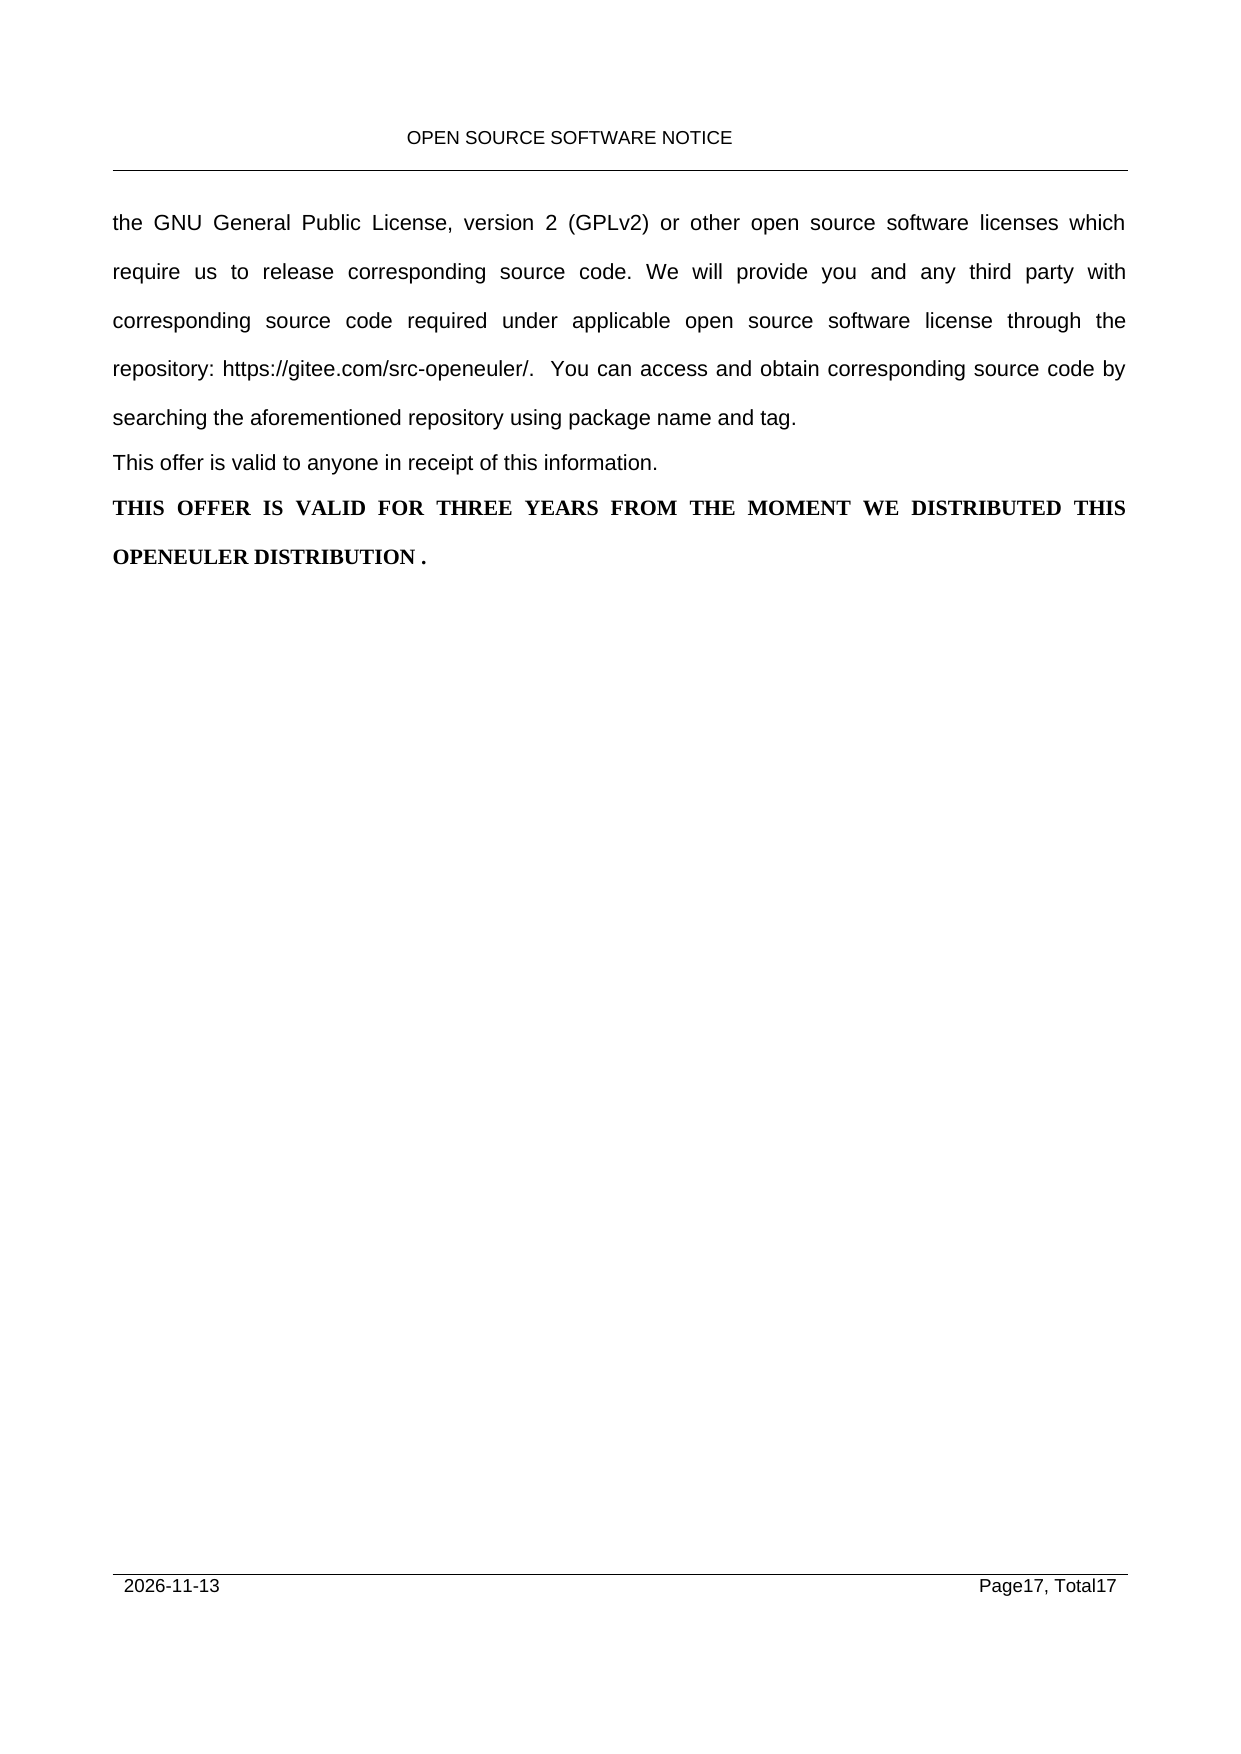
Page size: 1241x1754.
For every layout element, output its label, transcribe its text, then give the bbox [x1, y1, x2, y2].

text THIS OFFER IS VALID FOR THREE YEARS FROM THE MOMENT WE DISTRIBUTED THIS OPENEULER DISTRIBUTION . [112, 492, 1128, 573]
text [112, 206, 1128, 434]
text This offer is valid to anyone in receipt of this information. [112, 446, 1128, 479]
